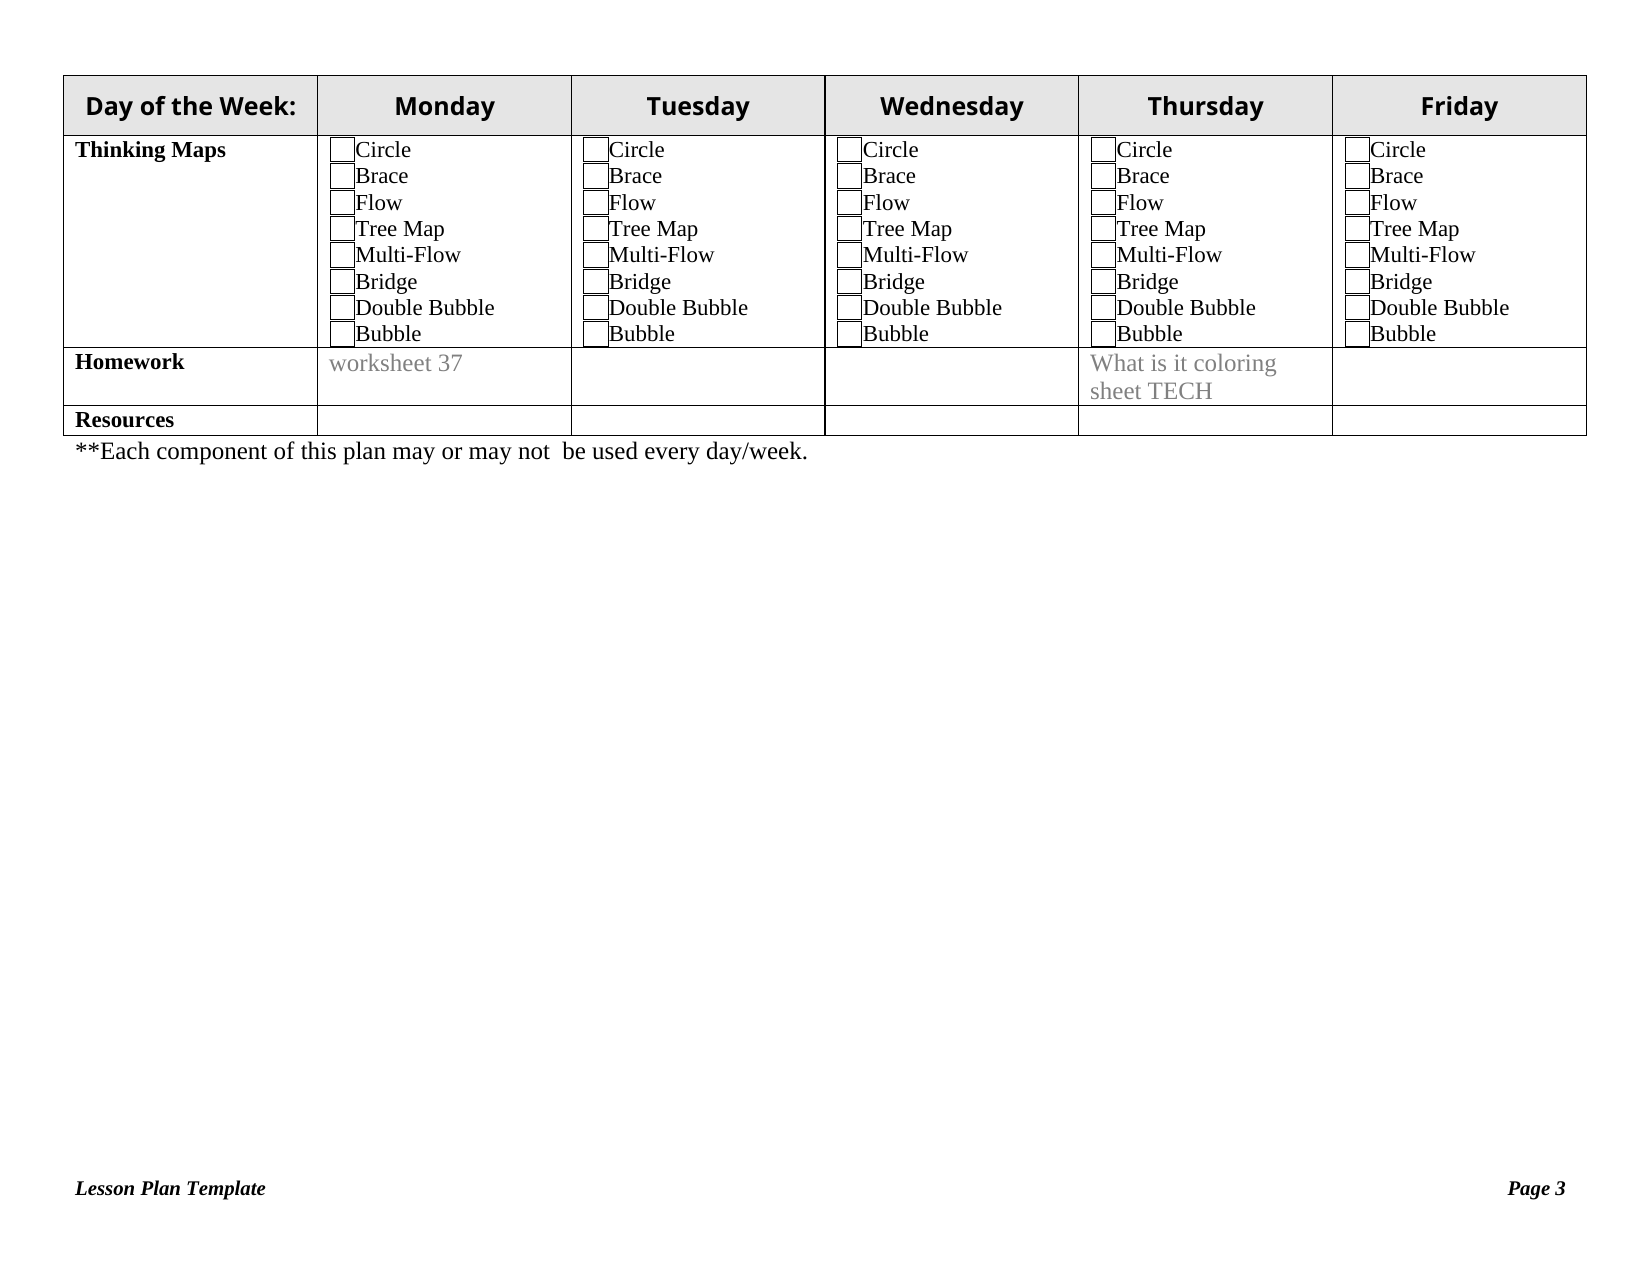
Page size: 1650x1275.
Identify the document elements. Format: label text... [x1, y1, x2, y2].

table_cell [572, 348, 824, 405]
table_cell Circle Brace Flow Tree Map Multi-Flow Bridge Double Bubble Bubble [1079, 136, 1332, 347]
table_cell [1079, 406, 1332, 435]
table_header Day of the Week: [64, 76, 317, 135]
table_cell Homework [64, 348, 317, 405]
table_cell worksheet 37 [318, 348, 571, 405]
table_cell [1333, 348, 1586, 405]
table_cell Thinking Maps [64, 136, 317, 347]
table_cell [826, 406, 1078, 435]
table_cell Circle Brace Flow Tree Map Multi-Flow Bridge Double Bubble Bubble [318, 136, 571, 347]
text **Each component of this plan may or may not be used every day/week. [75, 436, 1575, 465]
table_cell Circle Brace Flow Tree Map Multi-Flow Bridge Double Bubble Bubble [826, 136, 1078, 347]
table_header Wednesday [826, 76, 1078, 135]
table_cell What is it coloring sheet TECH [1079, 348, 1332, 405]
table_cell [318, 406, 571, 435]
table_cell [1333, 406, 1586, 435]
table_header Monday [318, 76, 571, 135]
table_cell [572, 406, 824, 435]
table_cell Resources [64, 406, 317, 435]
table_cell [826, 348, 1078, 405]
table_header Thursday [1079, 76, 1332, 135]
table_cell Circle Brace Flow Tree Map Multi-Flow Bridge Double Bubble Bubble [572, 136, 824, 347]
table_header Friday [1333, 76, 1586, 135]
table_header Tuesday [572, 76, 824, 135]
table_cell Circle Brace Flow Tree Map Multi-Flow Bridge Double Bubble Bubble [1333, 136, 1586, 347]
